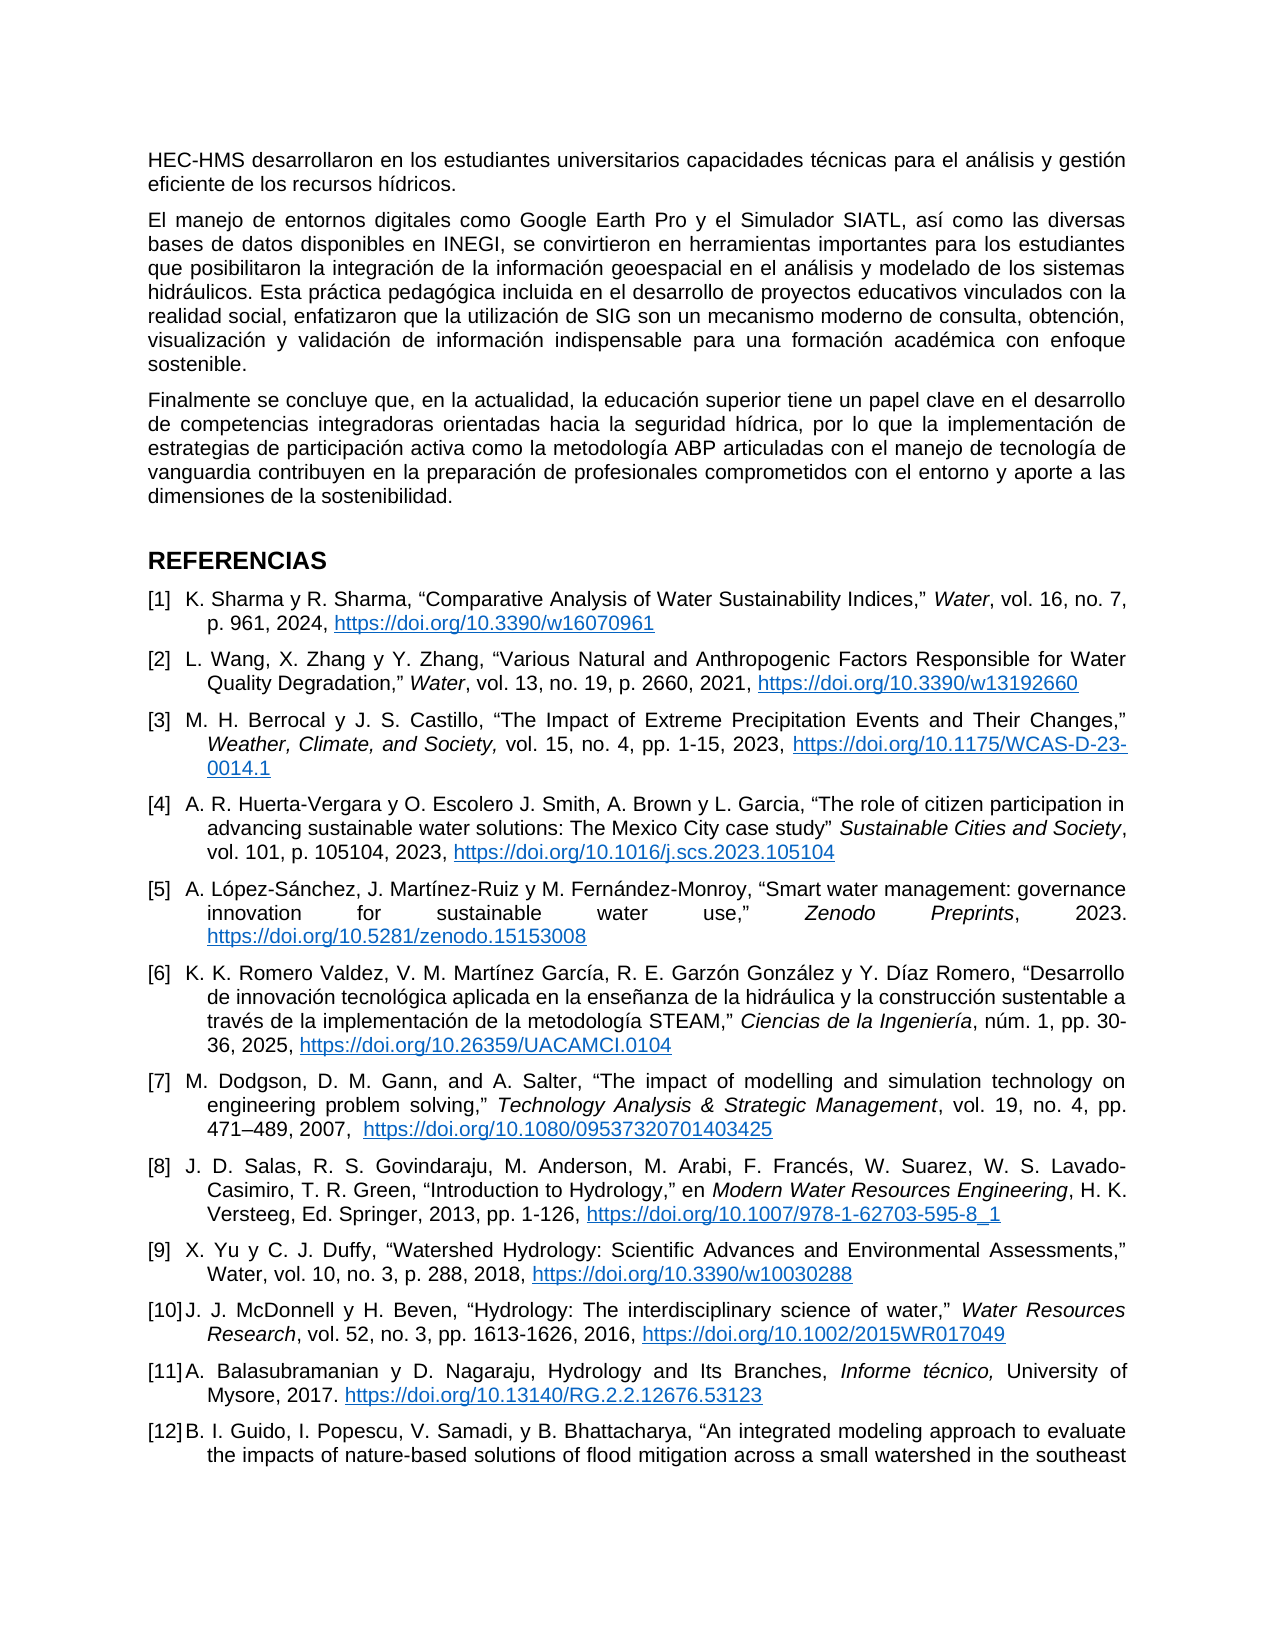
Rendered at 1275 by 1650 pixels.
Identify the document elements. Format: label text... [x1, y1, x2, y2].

text K. Sharma y R. Sharma, “Comparative Analysis of Water Sustainability Indices,” Water, vol. 16, no. 7, p. 961, 2024, https://doi.org/10.3390/w16070961 [148, 587, 1127, 635]
text A. R. Huerta-Vergara y O. Escolero J. Smith, A. Brown y L. Garcia, “The role of citizen participation in advancing sustainable water solutions: The Mexico City case study” Sustainable Cities and Society, vol. 101, p. 105104, 2023, https://doi.org/10.1016/j.scs.2023.105104 [148, 792, 1127, 864]
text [148, 148, 1127, 196]
text A. López-Sánchez, J. Martínez-Ruiz y M. Fernández-Monroy, “Smart water management: governance innovation for sustainable water use,” Zenodo Preprints, 2023. https://doi.org/10.5281/zenodo.15153008 [148, 876, 1127, 948]
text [148, 1419, 1127, 1467]
text El manejo de entornos digitales como Google Earth Pro y el Simulador SIATL, así como las diversas bases de datos disponibles en INEGI, se convirtieron en herramientas importantes para los estudiantes que posibilitaron la integración de la información geoespacial en el análisis y modelado de los sistemas hidráulicos. Esta práctica pedagógica incluida en el desarrollo de proyectos educativos vinculados con la realidad social, enfatizaron que la utilización de SIG son un mecanismo moderno de consulta, obtención, visualización y validación de información indispensable para una formación académica con enfoque sostenible. [148, 208, 1127, 376]
text A. Balasubramanian y D. Nagaraju, Hydrology and Its Branches, Informe técnico, University of Mysore, 2017. https://doi.org/10.13140/RG.2.2.12676.53123 [148, 1359, 1127, 1407]
text X. Yu y C. J. Duffy, “Watershed Hydrology: Scientific Advances and Environmental Assessments,” Water, vol. 10, no. 3, p. 288, 2018, https://doi.org/10.3390/w10030288 [148, 1238, 1127, 1286]
text J. D. Salas, R. S. Govindaraju, M. Anderson, M. Arabi, F. Francés, W. Suarez, W. S. Lavado-Casimiro, T. R. Green, “Introduction to Hydrology,” en Modern Water Resources Engineering, H. K. Versteeg, Ed. Springer, 2013, pp. 1-126, https://doi.org/10.1007/978-1-62703-595-8_1 [148, 1153, 1127, 1225]
text J. J. McDonnell y H. Beven, “Hydrology: The interdisciplinary science of water,” Water Resources Research, vol. 52, no. 3, pp. 1613-1626, 2016, https://doi.org/10.1002/2015WR017049 [148, 1298, 1127, 1346]
text L. Wang, X. Zhang y Y. Zhang, “Various Natural and Anthropogenic Factors Responsible for Water Quality Degradation,” Water, vol. 13, no. 19, p. 2660, 2021, https://doi.org/10.3390/w13192660 [148, 647, 1127, 695]
text K. K. Romero Valdez, V. M. Martínez García, R. E. Garzón González y Y. Díaz Romero, “Desarrollo de innovación tecnológica aplicada en la enseñanza de la hidráulica y la construcción sustentable a través de la implementación de la metodología STEAM,” Ciencias de la Ingeniería, núm. 1, pp. 30-36, 2025, https://doi.org/10.26359/UACAMCI.0104 [148, 961, 1127, 1057]
text referencias [148, 546, 1127, 574]
text M. H. Berrocal y J. S. Castillo, “The Impact of Extreme Precipitation Events and Their Changes,” Weather, Climate, and Society, vol. 15, no. 4, pp. 1-15, 2023, https://doi.org/10.1175/WCAS-D-23-0014.1 [148, 708, 1127, 779]
text Finalmente se concluye que, en la actualidad, la educación superior tiene un papel clave en el desarrollo de competencias integradoras orientadas hacia la seguridad hídrica, por lo que la implementación de estrategias de participación activa como la metodología ABP articuladas con el manejo de tecnología de vanguardia contribuyen en la preparación de profesionales comprometidos con el entorno y aporte a las dimensiones de la sostenibilidad. [148, 388, 1127, 508]
text M. Dodgson, D. M. Gann, and A. Salter, “The impact of modelling and simulation technology on engineering problem solving,” Technology Analysis & Strategic Management, vol. 19, no. 4, pp. 471–489, 2007, https://doi.org/10.1080/09537320701403425 [148, 1069, 1127, 1141]
